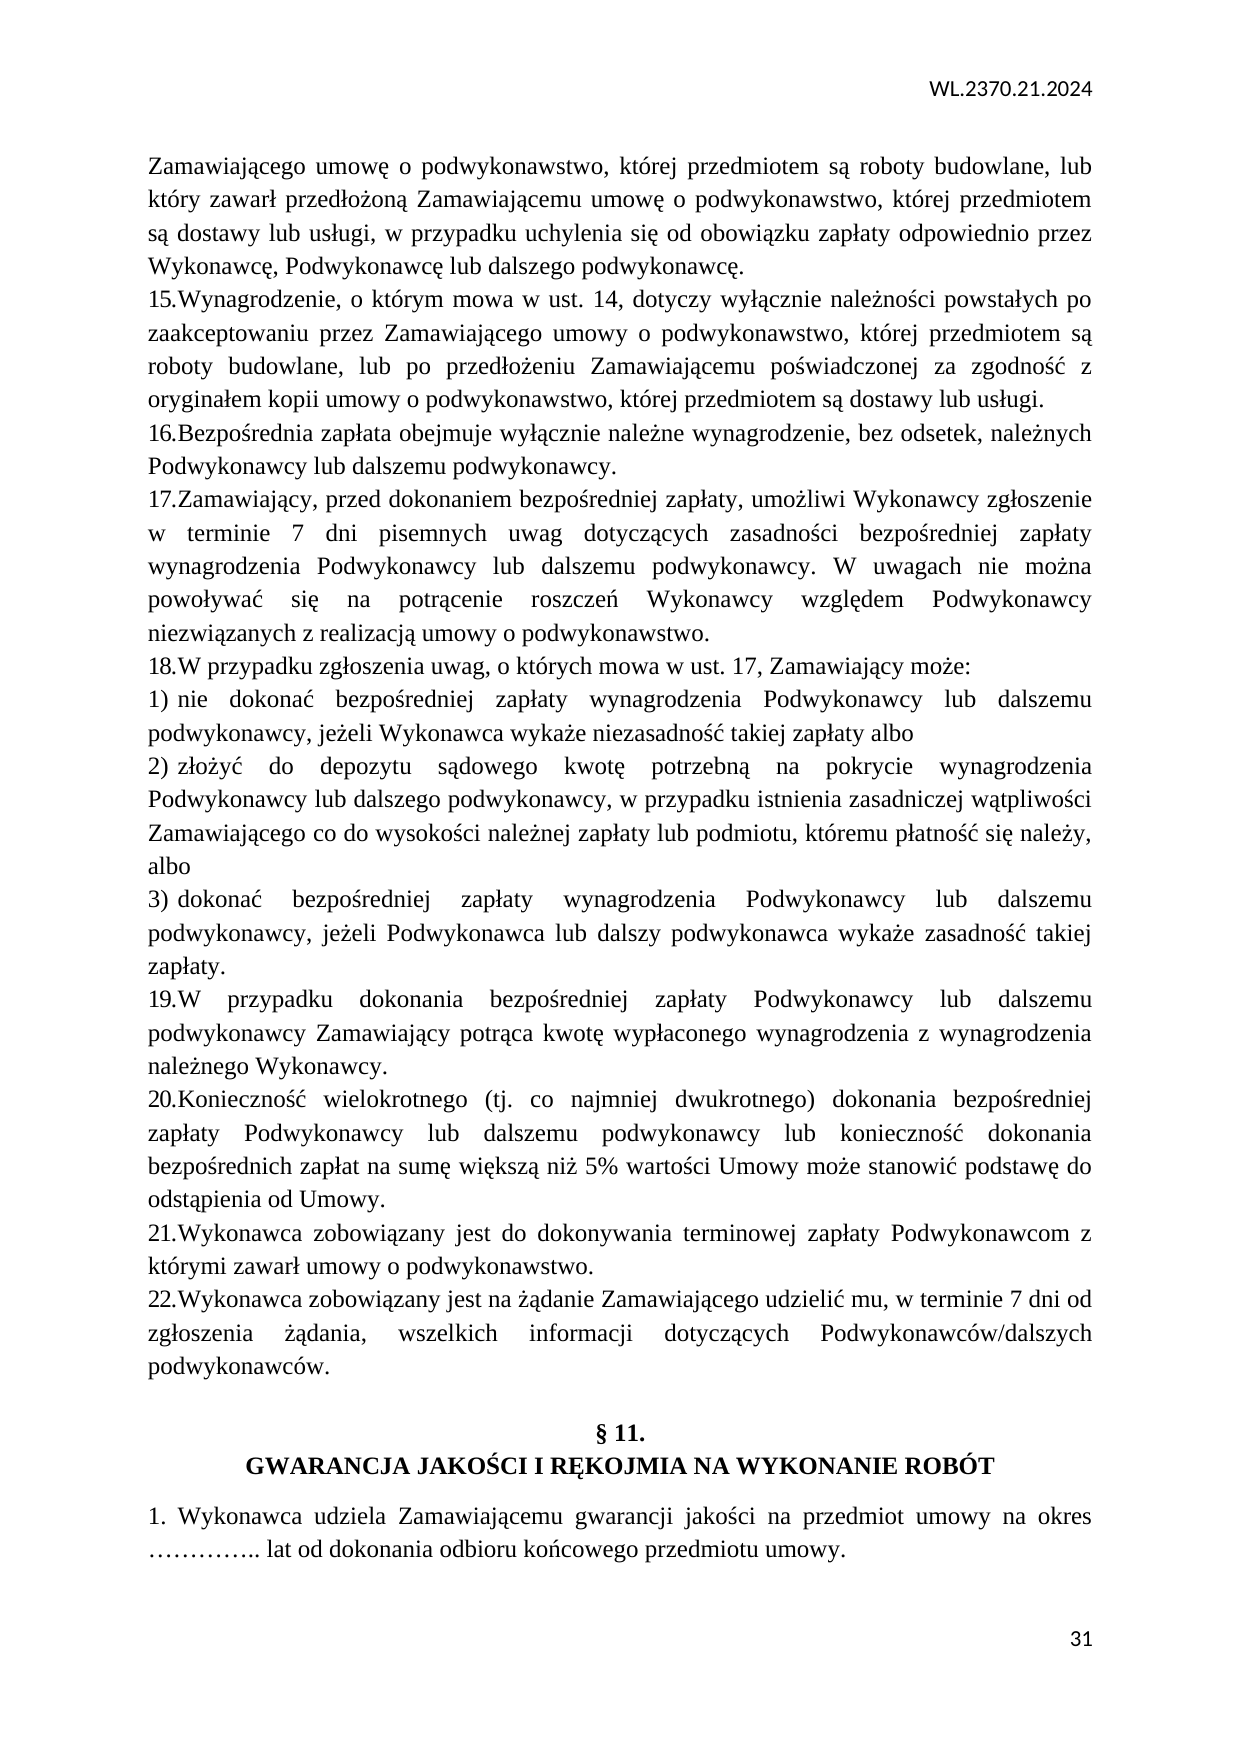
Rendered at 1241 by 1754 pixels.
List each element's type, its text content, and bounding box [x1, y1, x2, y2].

list Konieczność wielokrotnego (tj. co najmniej dwukrotnego) dokonania bezpośredniej zapłaty Podwykonawcy lub dalszemu podwykonawcy lub konieczność dokonania bezpośrednich zapłat na sumę większą niż 5% wartości Umowy może stanowić podstawę do odstąpienia od Umowy. [148, 1081, 1093, 1214]
list złożyć do depozytu sądowego kwotę potrzebną na pokrycie wynagrodzenia Podwykonawcy lub dalszego podwykonawcy, w przypadku istnienia zasadniczej wątpliwości Zamawiającego co do wysokości należnej zapłaty lub podmiotu, któremu płatność się należy, albo [148, 748, 1093, 881]
list Wykonawca udziela Zamawiającemu gwarancji jakości na przedmiot umowy na okres ………….. lat od dokonania odbioru końcowego przedmiotu umowy. [148, 1498, 1093, 1564]
text GWARANCJA JAKOŚCI I RĘKOJMIA NA WYKONANIE ROBÓT [148, 1448, 1093, 1481]
list Zamawiający, przed dokonaniem bezpośredniej zapłaty, umożliwi Wykonawcy zgłoszenie w terminie 7 dni pisemnych uwag dotyczących zasadności bezpośredniej zapłaty wynagrodzenia Podwykonawcy lub dalszemu podwykonawcy. W uwagach nie można powoływać się na potrącenie roszczeń Wykonawcy względem Podwykonawcy niezwiązanych z realizacją umowy o podwykonawstwo. [148, 481, 1093, 648]
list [148, 148, 1093, 281]
list Wykonawca zobowiązany jest na żądanie Zamawiającego udzielić mu, w terminie 7 dni od zgłoszenia żądania, wszelkich informacji dotyczących Podwykonawców/dalszych podwykonawców. [148, 1281, 1093, 1381]
list W przypadku zgłoszenia uwag, o których mowa w ust. 17, Zamawiający może: [148, 648, 1093, 681]
text § 11. [148, 1414, 1093, 1448]
list nie dokonać bezpośredniej zapłaty wynagrodzenia Podwykonawcy lub dalszemu podwykonawcy, jeżeli Wykonawca wykaże niezasadność takiej zapłaty albo [148, 681, 1093, 748]
list Wynagrodzenie, o którym mowa w ust. 14, dotyczy wyłącznie należności powstałych po zaakceptowaniu przez Zamawiającego umowy o podwykonawstwo, której przedmiotem są roboty budowlane, lub po przedłożeniu Zamawiającemu poświadczonej za zgodność z oryginałem kopii umowy o podwykonawstwo, której przedmiotem są dostawy lub usługi. [148, 281, 1093, 414]
list Wykonawca zobowiązany jest do dokonywania terminowej zapłaty Podwykonawcom z którymi zawarł umowy o podwykonawstwo. [148, 1214, 1093, 1281]
list dokonać bezpośredniej zapłaty wynagrodzenia Podwykonawcy lub dalszemu podwykonawcy, jeżeli Podwykonawca lub dalszy podwykonawca wykaże zasadność takiej zapłaty. [148, 881, 1093, 981]
list W przypadku dokonania bezpośredniej zapłaty Podwykonawcy lub dalszemu podwykonawcy Zamawiający potrąca kwotę wypłaconego wynagrodzenia z wynagrodzenia należnego Wykonawcy. [148, 981, 1093, 1081]
list Bezpośrednia zapłata obejmuje wyłącznie należne wynagrodzenie, bez odsetek, należnych Podwykonawcy lub dalszemu podwykonawcy. [148, 414, 1093, 481]
